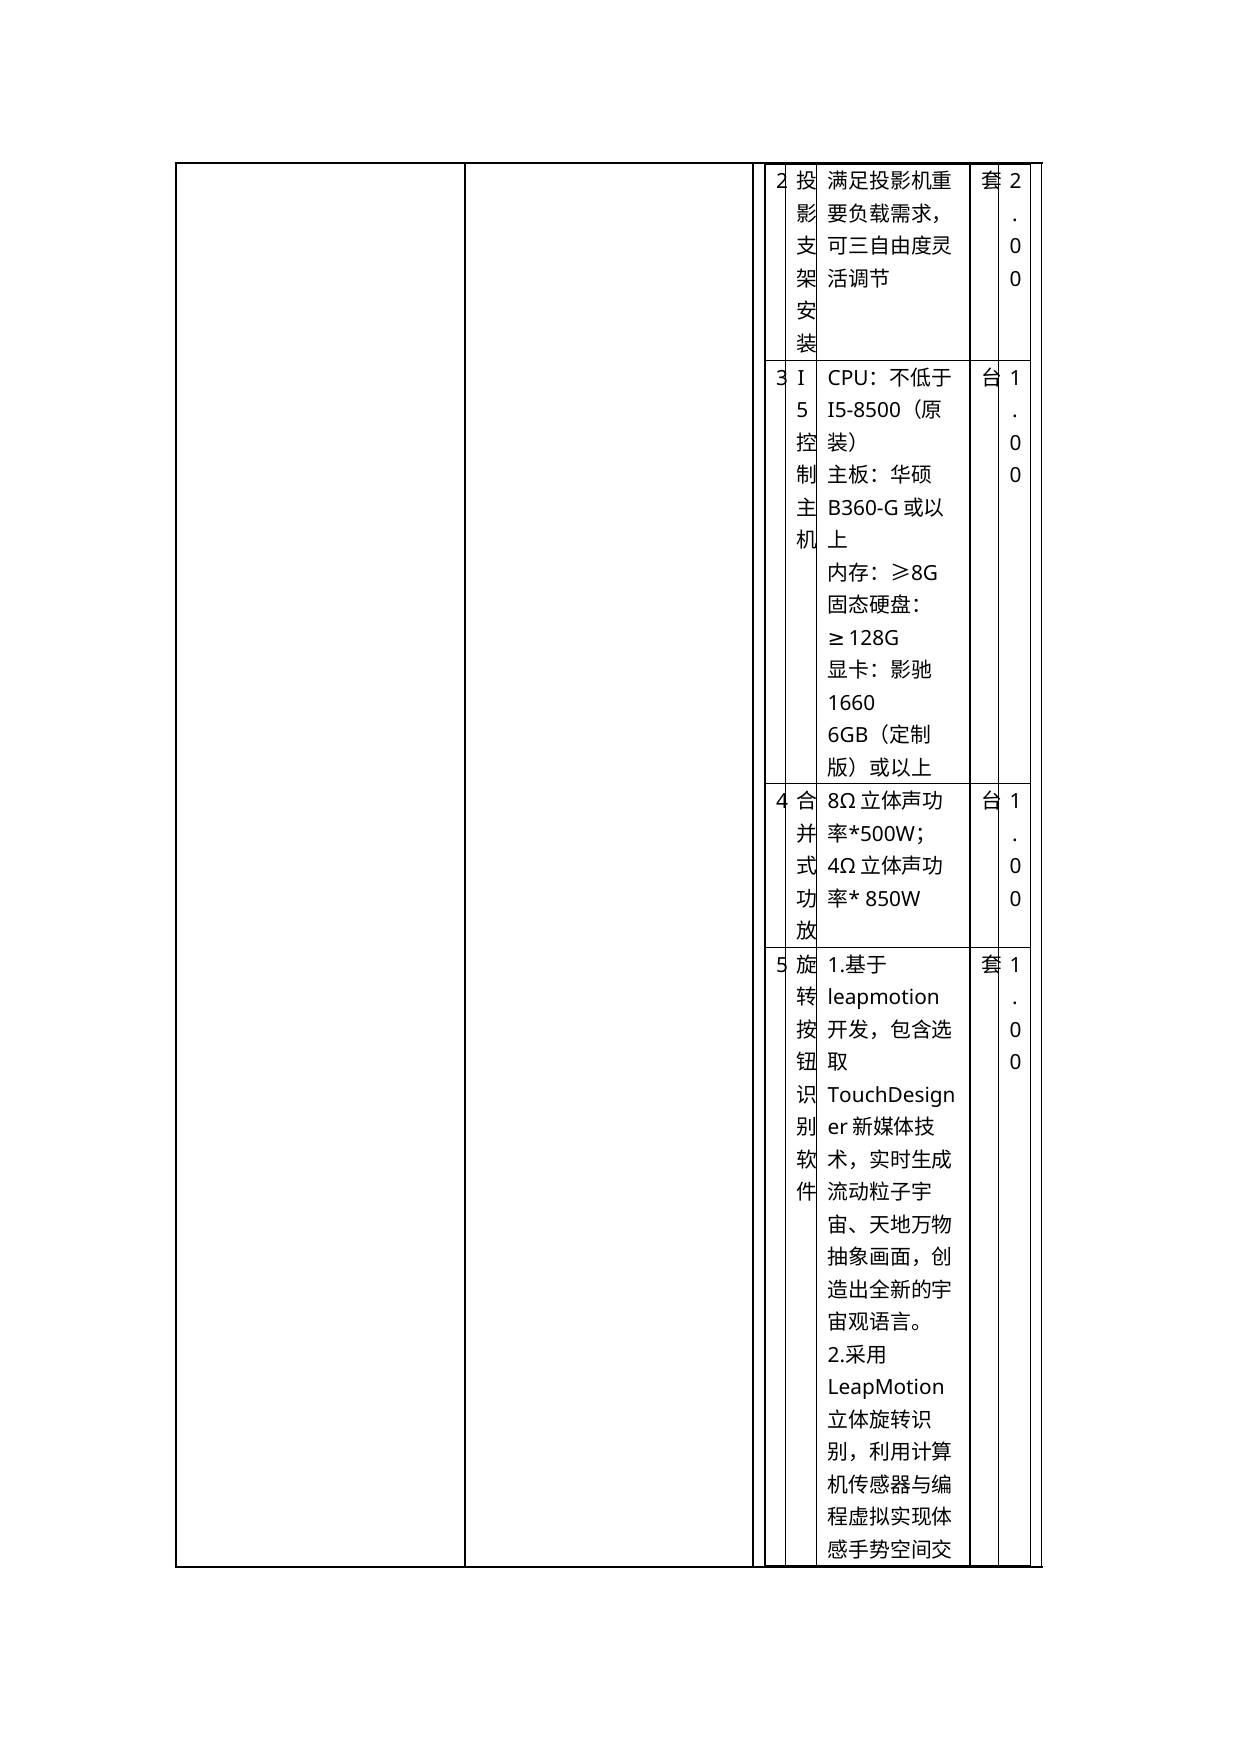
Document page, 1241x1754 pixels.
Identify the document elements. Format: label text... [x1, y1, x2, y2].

table_cell [754, 164, 764, 1566]
table_cell [1031, 164, 1041, 1566]
table_cell [766, 784, 785, 947]
table_cell [766, 948, 785, 1565]
table_cell [177, 164, 464, 1566]
table_cell [766, 361, 785, 783]
table_cell [766, 165, 785, 360]
table_cell 1 [466, 164, 752, 1566]
